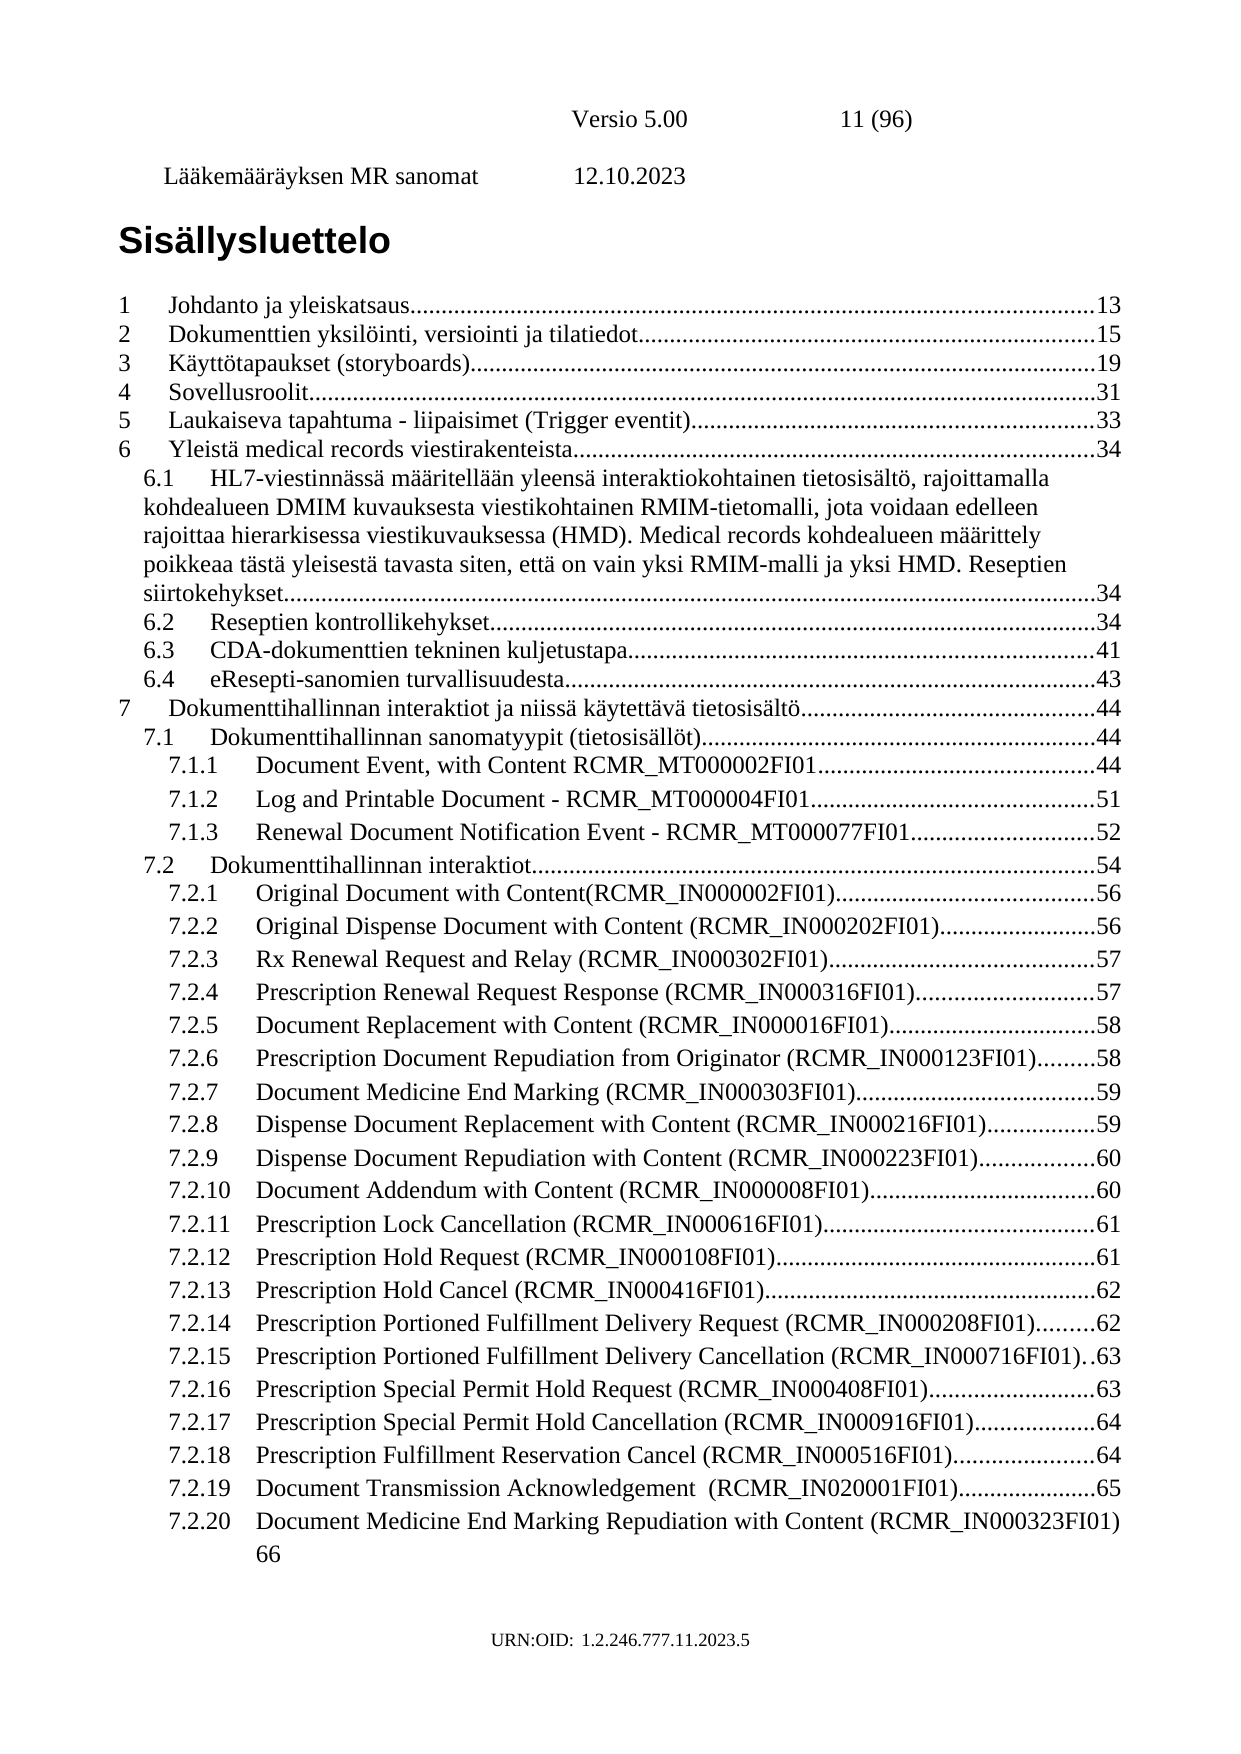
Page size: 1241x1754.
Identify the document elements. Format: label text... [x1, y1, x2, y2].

text 2 Dokumenttien yksilöinti, versiointi ja tilatiedot 15 [118, 319, 1122, 348]
text 4 Sovellusroolit 31 [118, 377, 1122, 406]
text 7.2.15 Prescription Portioned Fulfillment Delivery Cancellation (RCMR_IN000716FI01) 63 [168, 1341, 1122, 1369]
text Sisällysluettelo [118, 219, 1122, 262]
text 7.2.12 Prescription Hold Request (RCMR_IN000108FI01) 61 [168, 1242, 1122, 1270]
text 7.2.18 Prescription Fulfillment Reservation Cancel (RCMR_IN000516FI01) 64 [168, 1440, 1122, 1468]
text 7.2 Dokumenttihallinnan interaktiot 54 [143, 850, 1122, 878]
text 7.2.2 Original Dispense Document with Content (RCMR_IN000202FI01) 56 [168, 911, 1122, 940]
text 7.2.6 Prescription Document Repudiation from Originator (RCMR_IN000123FI01) 58 [168, 1043, 1122, 1072]
text 7.2.11 Prescription Lock Cancellation (RCMR_IN000616FI01) 61 [168, 1209, 1122, 1237]
text 6.2 Reseptien kontrollikehykset 34 [143, 607, 1122, 636]
text 7.1 Dokumenttihallinnan sanomatyypit (tietosisällöt) 44 [143, 722, 1122, 751]
text 7.2.19 Document Transmission Acknowledgement (RCMR_IN020001FI01) 65 [168, 1473, 1122, 1502]
text 7.2.20 Document Medicine End Marking Repudiation with Content (RCMR_IN000323FI01) 66 [168, 1506, 1122, 1568]
text 1 Johdanto ja yleiskatsaus 13 [118, 291, 1122, 319]
text 7.2.5 Document Replacement with Content (RCMR_IN000016FI01) 58 [168, 1011, 1122, 1039]
text 7 Dokumenttihallinnan interaktiot ja niissä käytettävä tietosisältö 44 [118, 693, 1122, 722]
text 7.2.16 Prescription Special Permit Hold Request (RCMR_IN000408FI01) 63 [168, 1374, 1122, 1402]
text 7.2.13 Prescription Hold Cancel (RCMR_IN000416FI01) 62 [168, 1275, 1122, 1303]
text 6 Yleistä medical records viestirakenteista 34 [118, 434, 1122, 463]
text 7.2.17 Prescription Special Permit Hold Cancellation (RCMR_IN000916FI01) 64 [168, 1407, 1122, 1436]
text 7.1.2 Log and Printable Document - RCMR_MT000004FI01 51 [168, 784, 1122, 812]
text 6.1 HL7-viestinnässä määritellään yleensä interaktiokohtainen tietosisältö, rajoittamalla kohdealueen DMIM kuvauksesta viestikohtainen RMIM-tietomalli, jota voidaan edelleen rajoittaa hierarkisessa viestikuvauksessa (HMD). Medical records kohdealueen määrittely poikkeaa tästä yleisestä tavasta siten, että on vain yksi RMIM-malli ja yksi HMD. Reseptien siirtokehykset 34 [143, 463, 1122, 607]
text 7.2.4 Prescription Renewal Request Response (RCMR_IN000316FI01) 57 [168, 977, 1122, 1006]
text 7.2.8 Dispense Document Replacement with Content (RCMR_IN000216FI01) 59 [168, 1109, 1122, 1138]
text 6.3 CDA-dokumenttien tekninen kuljetustapa 41 [143, 636, 1122, 664]
text 7.2.7 Document Medicine End Marking (RCMR_IN000303FI01) 59 [599, 1077, 1122, 1105]
text 7.2.3 Rx Renewal Request and Relay (RCMR_IN000302FI01) 57 [168, 944, 1122, 973]
text 6.4 eResepti-sanomien turvallisuudesta 43 [143, 664, 1122, 693]
text 7.2.14 Prescription Portioned Fulfillment Delivery Request (RCMR_IN000208FI01) 62 [168, 1308, 1122, 1336]
text 7.2.9 Dispense Document Repudiation with Content (RCMR_IN000223FI01) 60 [168, 1143, 1122, 1171]
text 7.1.1 Document Event, with Content RCMR_MT000002FI01 44 [168, 751, 1122, 779]
text 7.2.1 Original Document with Content(RCMR_IN000002FI01) 56 [168, 878, 1122, 907]
text 5 Laukaiseva tapahtuma - liipaisimet (Trigger eventit) 33 [118, 406, 1122, 434]
text 7.1.3 Renewal Document Notification Event - RCMR_MT000077FI01 52 [168, 817, 1122, 845]
text 7.2.10 Document Addendum with Content (RCMR_IN000008FI01) 60 [168, 1176, 1122, 1204]
text 3 Käyttötapaukset (storyboards) 19 [118, 348, 1122, 377]
